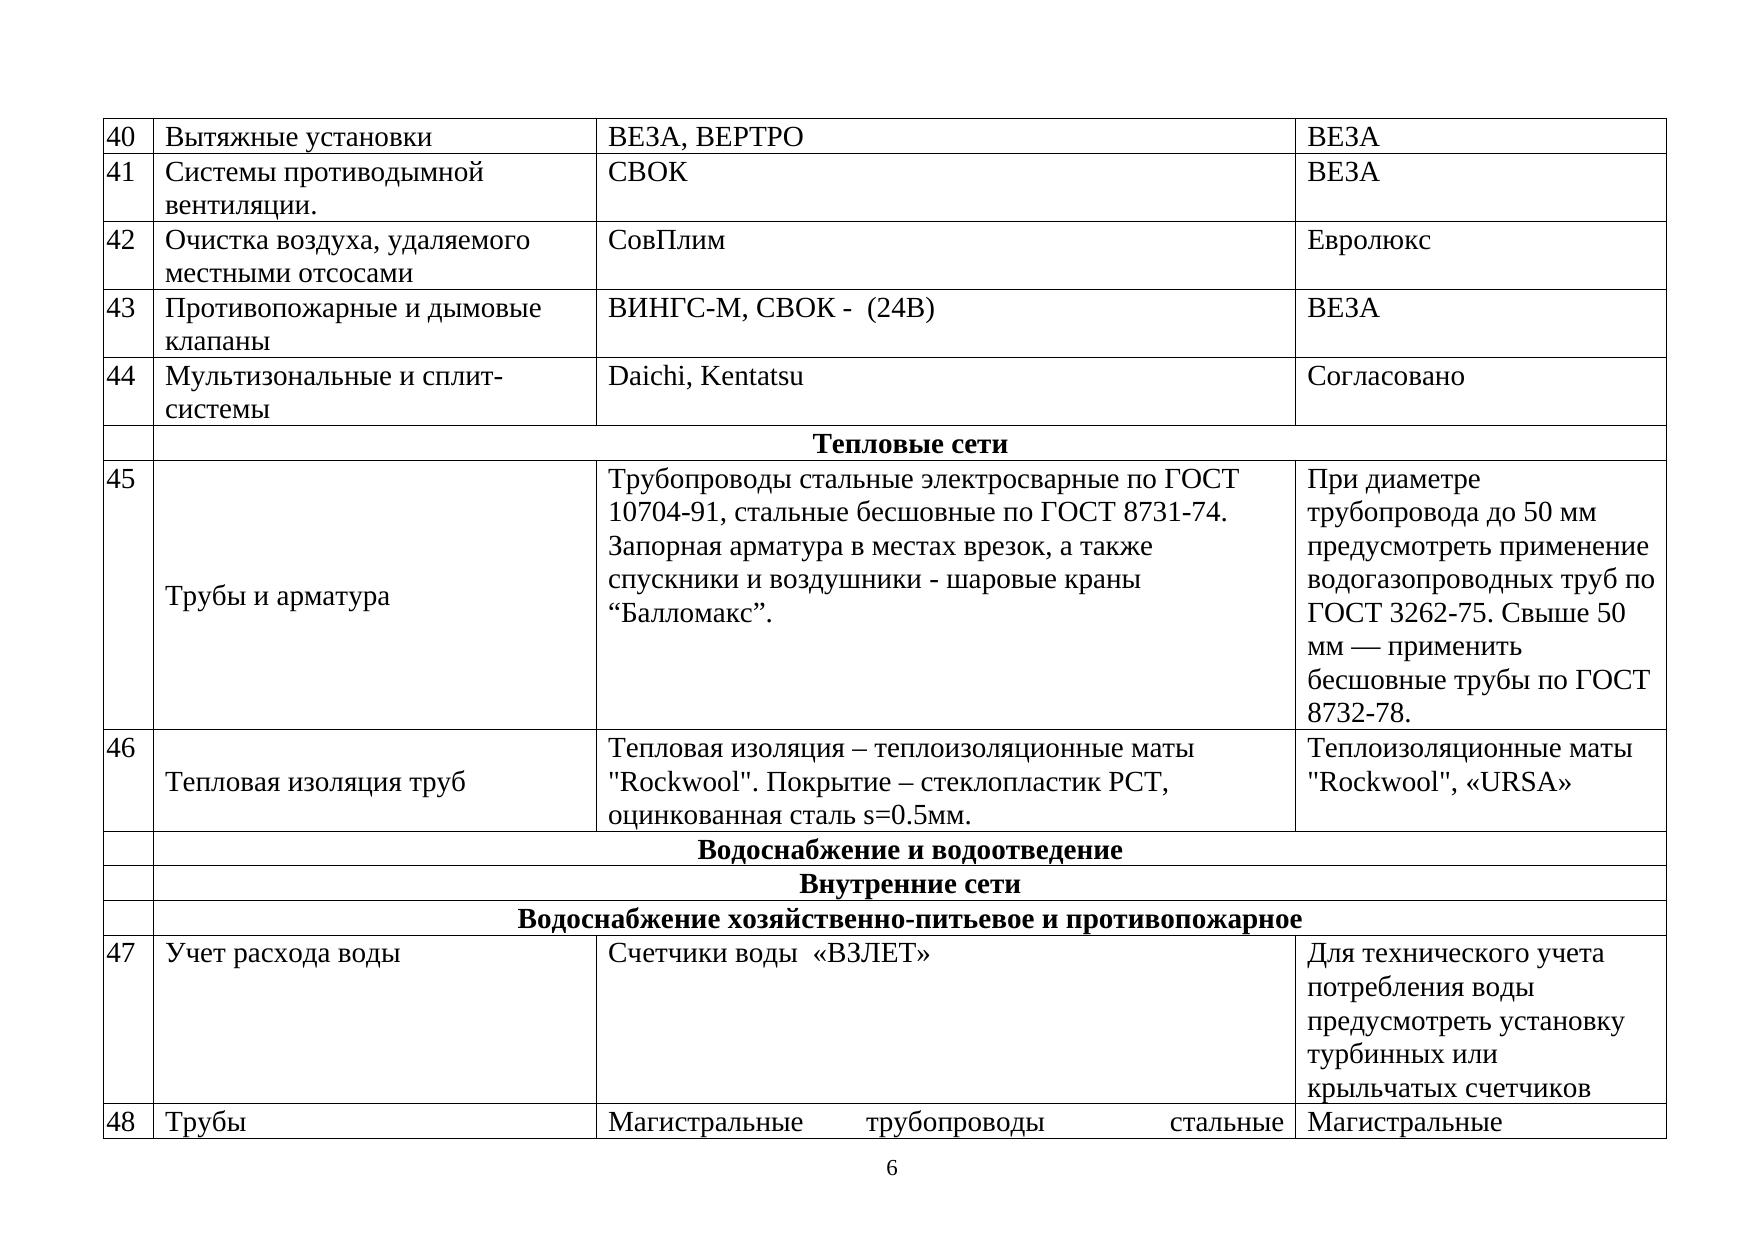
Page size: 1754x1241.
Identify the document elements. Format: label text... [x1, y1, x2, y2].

table_cell Трубы и арматура [154, 461, 596, 729]
table_cell [104, 290, 153, 357]
table_cell Противопожарные и дымовые клапаны [154, 290, 596, 357]
table_cell Согласовано [1296, 358, 1666, 425]
table_cell [104, 901, 153, 934]
table_cell [104, 222, 153, 289]
table_cell СВОК [597, 154, 1295, 221]
table_cell [104, 866, 153, 900]
table_cell [104, 426, 153, 460]
table_cell [104, 832, 153, 865]
table_cell Трубопроводы стальные электросварные по ГОСТ 10704-91, стальные бесшовные по ГОСТ 8731-74. Запорная арматура в местах врезок, а также спускники и воздушники - шаровые краны “Балломакс”. [597, 461, 1295, 729]
table_cell Мультизональные и сплит-системы [154, 358, 596, 425]
table_cell ВЕЗА, ВЕРТРО [597, 119, 1295, 153]
table_cell Очистка воздуха, удаляемого местными отсосами [154, 222, 596, 289]
table_cell Вытяжные установки [154, 119, 596, 153]
table_cell [104, 1104, 153, 1138]
table_cell Внутренние сети [154, 866, 1666, 900]
table_cell СовПлим [597, 222, 1295, 289]
table_cell ВЕЗА [1296, 290, 1666, 357]
table_cell Водоснабжение хозяйственно-питьевое и противопожарное [154, 901, 1666, 934]
table_cell Системы противодымной вентиляции. [154, 154, 596, 221]
table_cell [104, 461, 153, 729]
table_cell [104, 936, 153, 1103]
table_cell Тепловые сети [154, 426, 1666, 460]
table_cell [597, 1104, 1295, 1138]
table_cell Теплоизоляционные маты "Rockwool", «URSA» [1296, 730, 1666, 831]
table_cell При диаметре трубопровода до 50 мм предусмотреть применение водогазопроводных труб по ГОСТ 3262-75. Свыше 50 мм — применить бесшовные трубы по ГОСТ 8732-78. [1296, 461, 1666, 729]
table_cell Счетчики воды «ВЗЛЕТ» [597, 936, 1295, 1103]
table_cell ВИНГС-М, СВОК - (24В) [597, 290, 1295, 357]
table_cell Учет расхода воды [154, 936, 596, 1103]
table_cell [104, 154, 153, 221]
table_cell Для технического учета потребления воды предусмотреть установку турбинных или крыльчатых счетчиков [1296, 936, 1666, 1103]
table_cell [104, 730, 153, 831]
table_cell Тепловая изоляция труб [154, 730, 596, 831]
table_cell [104, 119, 153, 153]
table_cell ВЕЗА [1296, 154, 1666, 221]
table_cell ВЕЗА [1296, 119, 1666, 153]
table_cell Daichi, Kentatsu [597, 358, 1295, 425]
table_cell Водоснабжение и водоотведение [154, 832, 1666, 865]
table_cell [104, 358, 153, 425]
table_cell Трубы [154, 1104, 596, 1138]
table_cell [1296, 1104, 1666, 1138]
table_cell Тепловая изоляция – теплоизоляционные маты "Rockwool". Покрытие – стеклопластик РСТ, оцинкованная сталь s=0.5мм. [597, 730, 1295, 831]
table_cell Евролюкс [1296, 222, 1666, 289]
